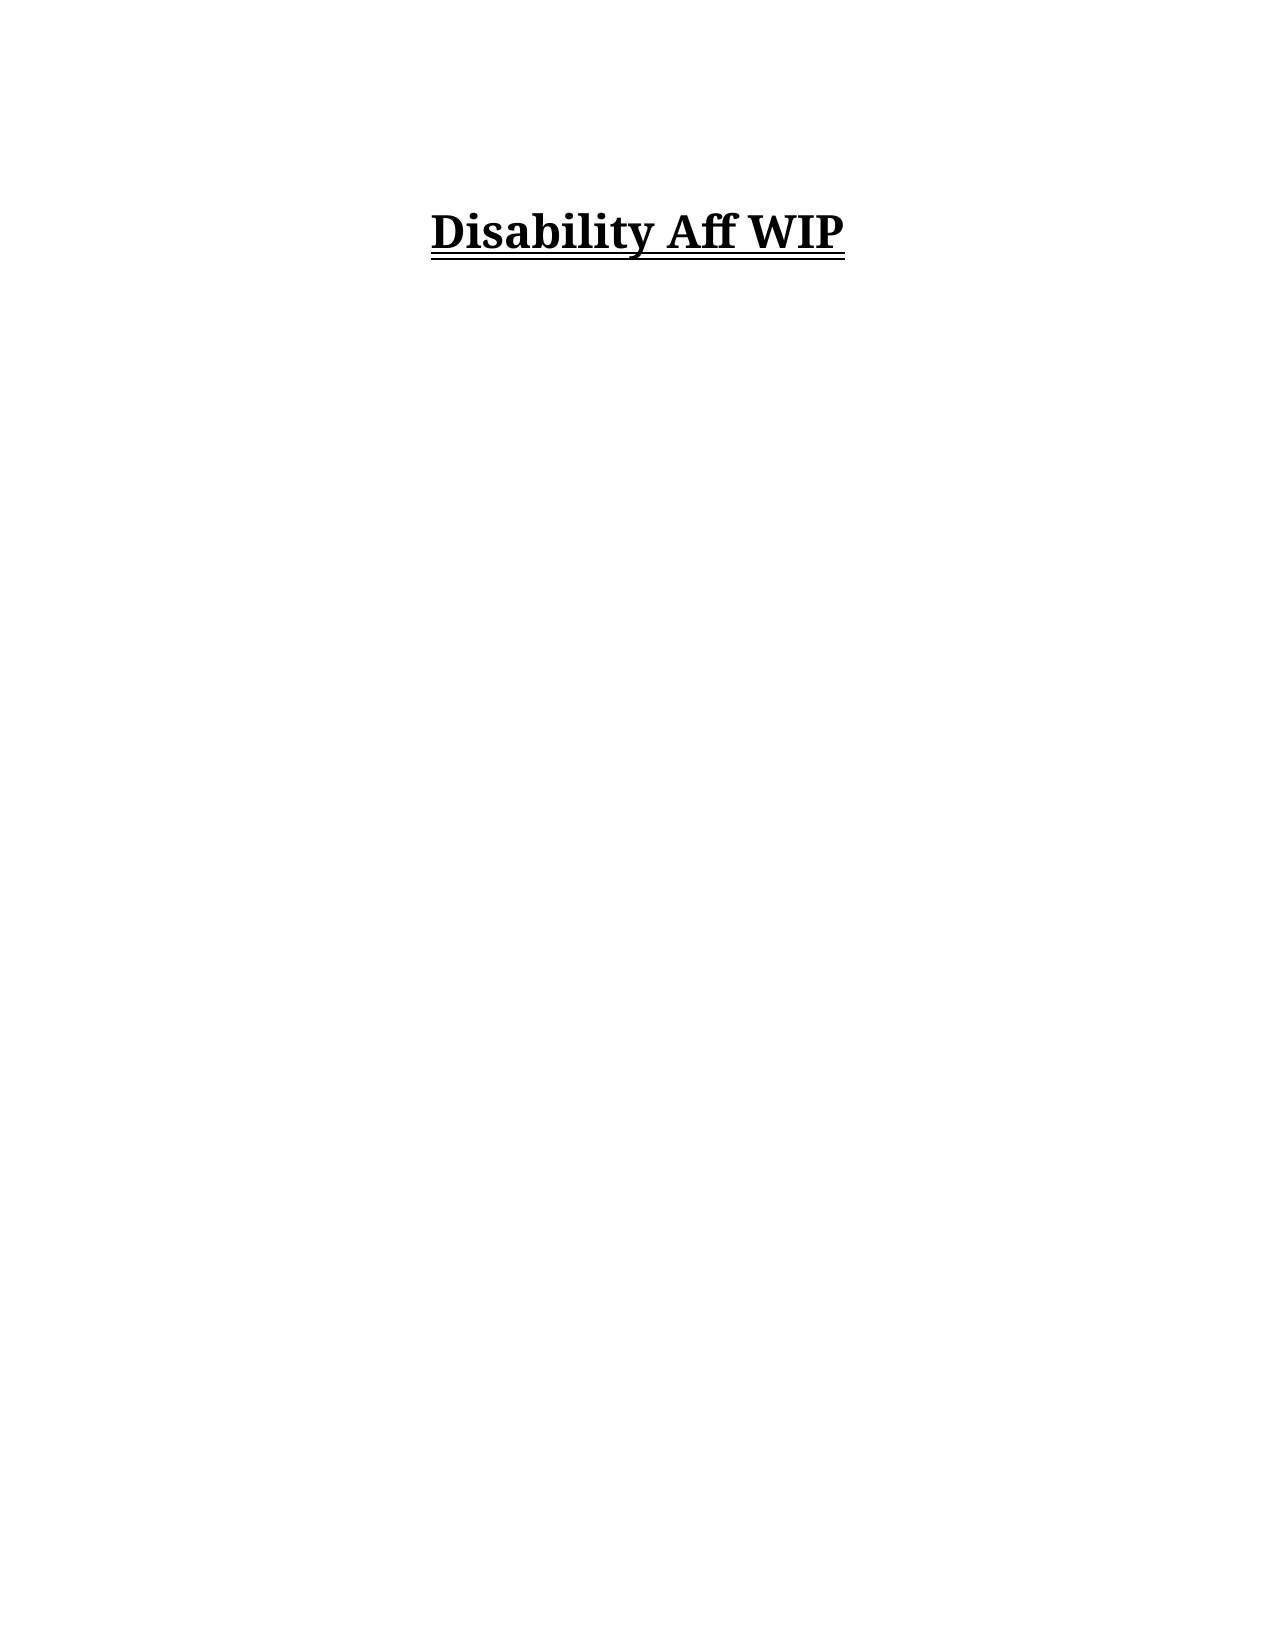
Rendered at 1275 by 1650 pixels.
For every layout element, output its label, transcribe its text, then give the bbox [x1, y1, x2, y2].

subtitle Disability Aff WIP [187, 200, 1087, 262]
